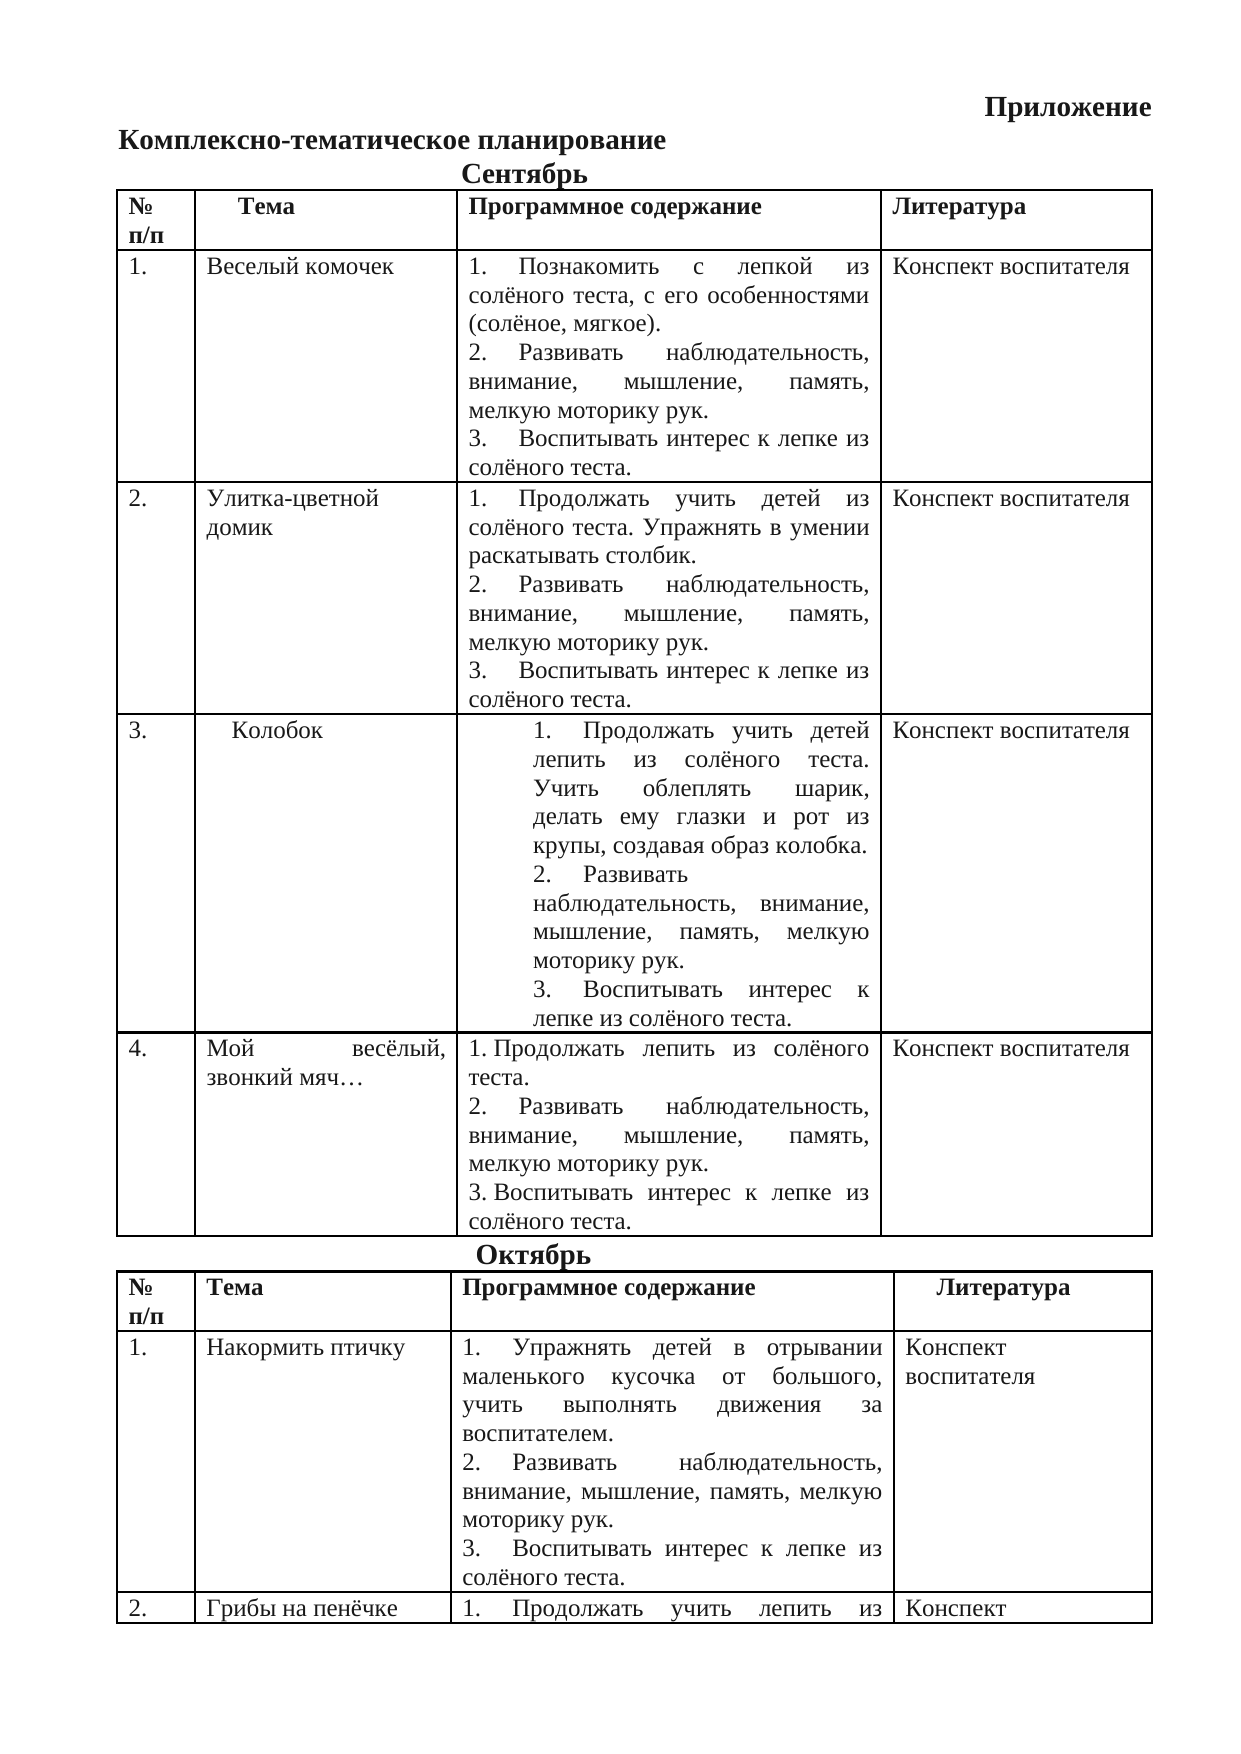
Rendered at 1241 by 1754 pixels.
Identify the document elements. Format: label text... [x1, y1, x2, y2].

table_header № п/п [118, 1273, 194, 1330]
text Октябрь [118, 1237, 1152, 1270]
table_cell 1. Упражнять детей в отрывании маленького кусочка от большого, учить выполнять движения за воспитателем. 2. Развивать наблюдательность, внимание, мышление, память, мелкую моторику рук. 3. Воспитывать интерес к лепке из солёного теста. [452, 1332, 893, 1591]
table_cell Мой весёлый, звонкий мяч… [196, 1034, 456, 1235]
table_cell 3. [118, 715, 194, 1031]
table_cell Конспект воспитателя [882, 251, 1151, 481]
table_cell Накормить птичку [196, 1332, 450, 1591]
table_cell 1. [118, 251, 194, 481]
table_cell 1. Продолжать учить детей лепить из солёного теста. Учить облеплять шарик, делать ему глазки и рот из крупы, создавая образ колобка. 2. Развивать наблюдательность, внимание, мышление, память, мелкую моторику рук. 3. Воспитывать интерес к лепке из солёного теста. [458, 715, 880, 1031]
table_cell 4. [118, 1034, 194, 1235]
table_cell Конспект воспитателя [895, 1332, 1151, 1591]
table_cell Конспект воспитателя [882, 483, 1151, 713]
table_header Литература [895, 1273, 1151, 1330]
table_cell Грибы на пенёчке [196, 1593, 450, 1622]
table_cell Конспект воспитателя [882, 1034, 1151, 1235]
text Сентябрь [118, 156, 1152, 189]
table_cell 1. [118, 1332, 194, 1591]
table_cell 1. Продолжать лепить из солёного теста. 2. Развивать наблюдательность, внимание, мышление, память, мелкую моторику рук. 3. Воспитывать интерес к лепке из солёного теста. [458, 1034, 880, 1235]
table_header Тема [196, 191, 456, 249]
table_cell 1. Познакомить с лепкой из солёного теста, с его особенностями (солёное, мягкое). 2. Развивать наблюдательность, внимание, мышление, память, мелкую моторику рук. 3. Воспитывать интерес к лепке из солёного теста. [458, 251, 880, 481]
table_cell Веселый комочек [196, 251, 456, 481]
table_cell Конспект воспитателя [882, 715, 1151, 1031]
table_header Программное содержание [458, 191, 880, 249]
table_cell 2. [118, 1593, 194, 1622]
table_cell Улитка-цветной домик [196, 483, 456, 713]
table_cell 2. [118, 483, 194, 713]
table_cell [452, 1593, 893, 1622]
text Комплексно-тематическое планирование [118, 122, 1152, 156]
text Приложение [118, 89, 1152, 122]
table_header Тема [196, 1273, 450, 1330]
table_header Литература [882, 191, 1151, 249]
table_header № п/п [118, 191, 194, 249]
table_header Программное содержание [452, 1273, 893, 1330]
table_cell Колобок [196, 715, 456, 1031]
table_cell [895, 1593, 1151, 1622]
table_cell 1. Продолжать учить детей из солёного теста. Упражнять в умении раскатывать столбик. 2. Развивать наблюдательность, внимание, мышление, память, мелкую моторику рук. 3. Воспитывать интерес к лепке из солёного теста. [458, 483, 880, 713]
